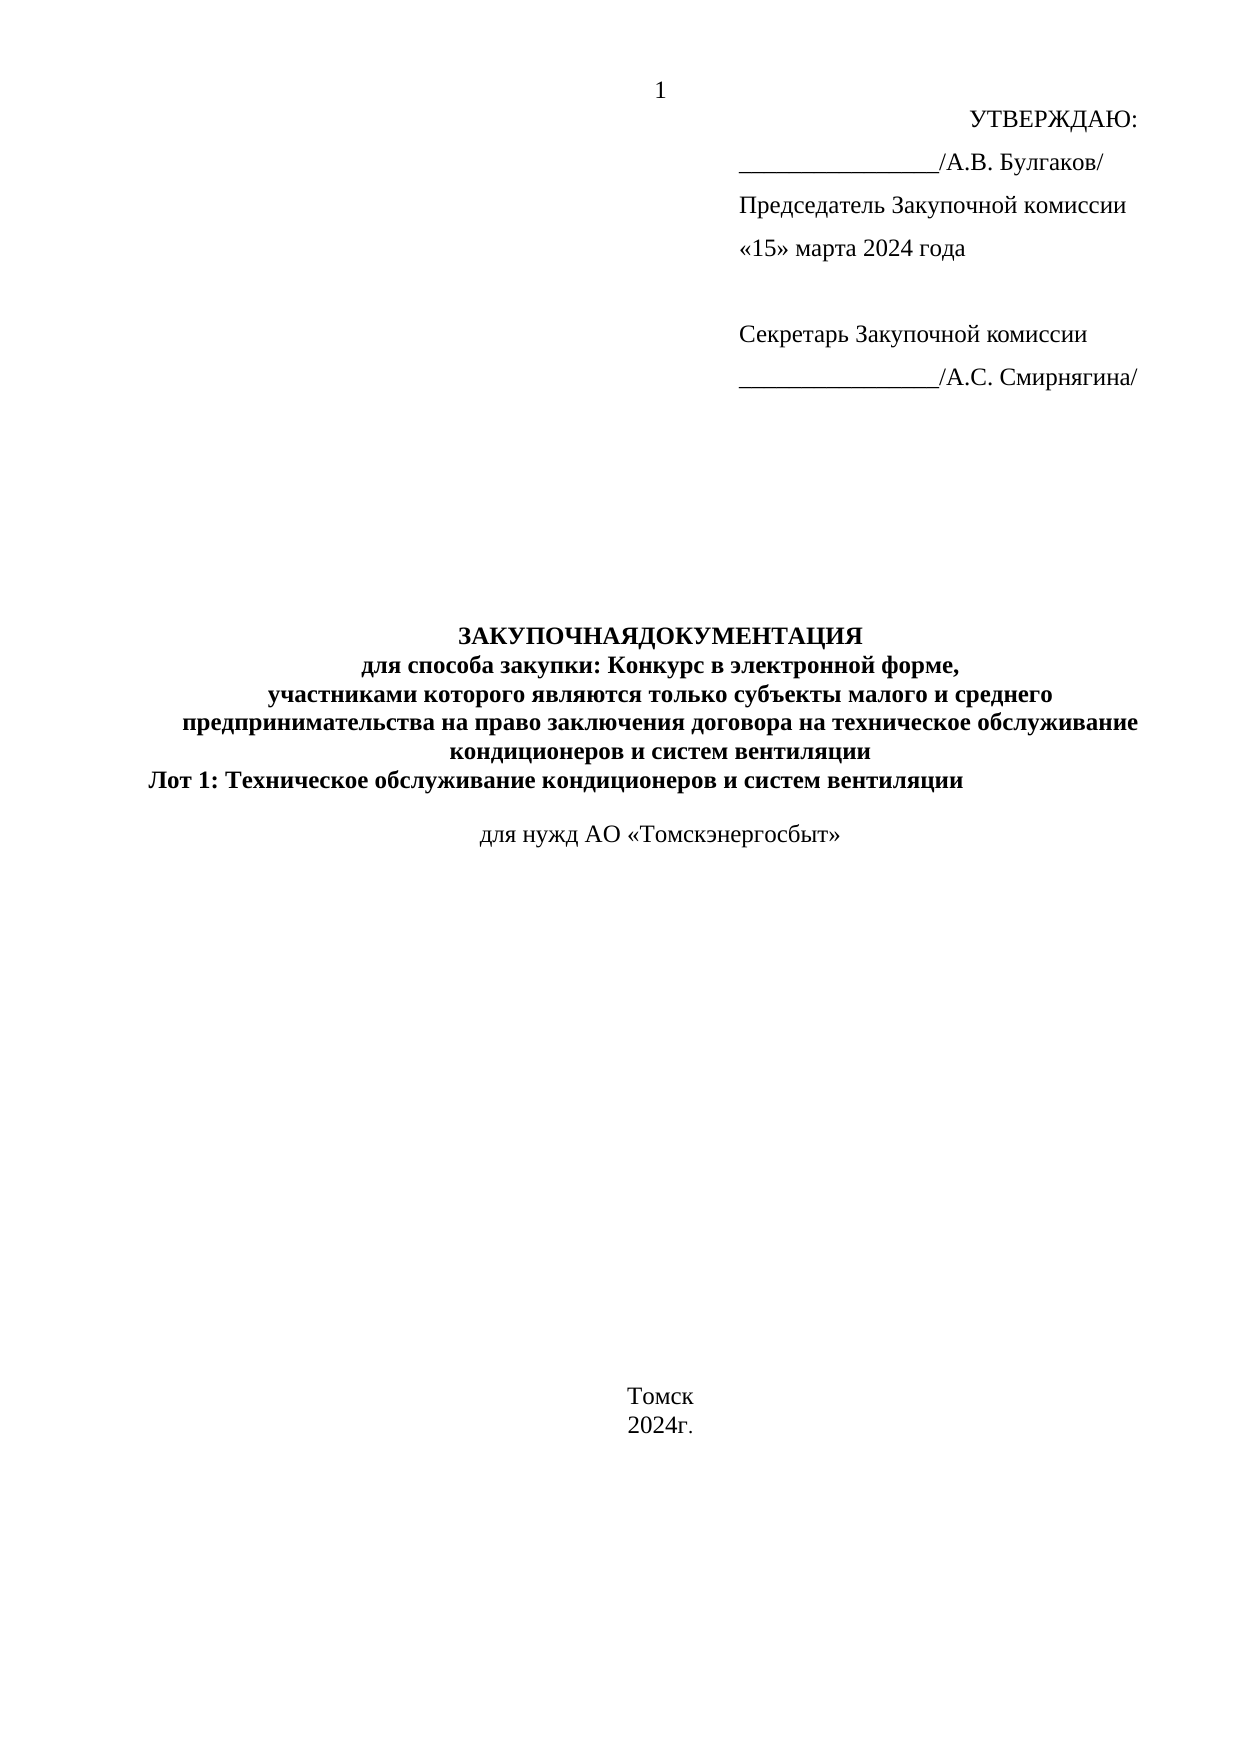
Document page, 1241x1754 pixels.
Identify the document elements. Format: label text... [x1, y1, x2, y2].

text Председатель Закупочной комиссии [739, 190, 1172, 219]
text УТВЕРЖДАЮ: [739, 104, 1138, 132]
text ________________/А.В. Булгаков/ [739, 147, 1138, 176]
text Секретарь Закупочной комиссии [739, 319, 1172, 348]
text участниками которого являются только субъекты малого и среднего предпринимательства на право заключения договора на техническое обслуживание кондиционеров и систем вентиляции [148, 679, 1172, 765]
text ________________/А.С. Смирнягина/ [739, 362, 1172, 391]
text «15» марта 2024 года [739, 233, 1172, 262]
text Томск [148, 1381, 1172, 1410]
list для нужд АО «Томскэнергосбыт» [148, 819, 1172, 847]
text ЗАКУПОЧНАЯДОКУМЕНТАЦИЯ [148, 621, 1172, 650]
text для способа закупки: Конкурс в электронной форме, [148, 650, 1172, 679]
text 2024г. [148, 1410, 1172, 1439]
text Лот 1: Техническое обслуживание кондиционеров и систем вентиляции [148, 765, 1172, 794]
